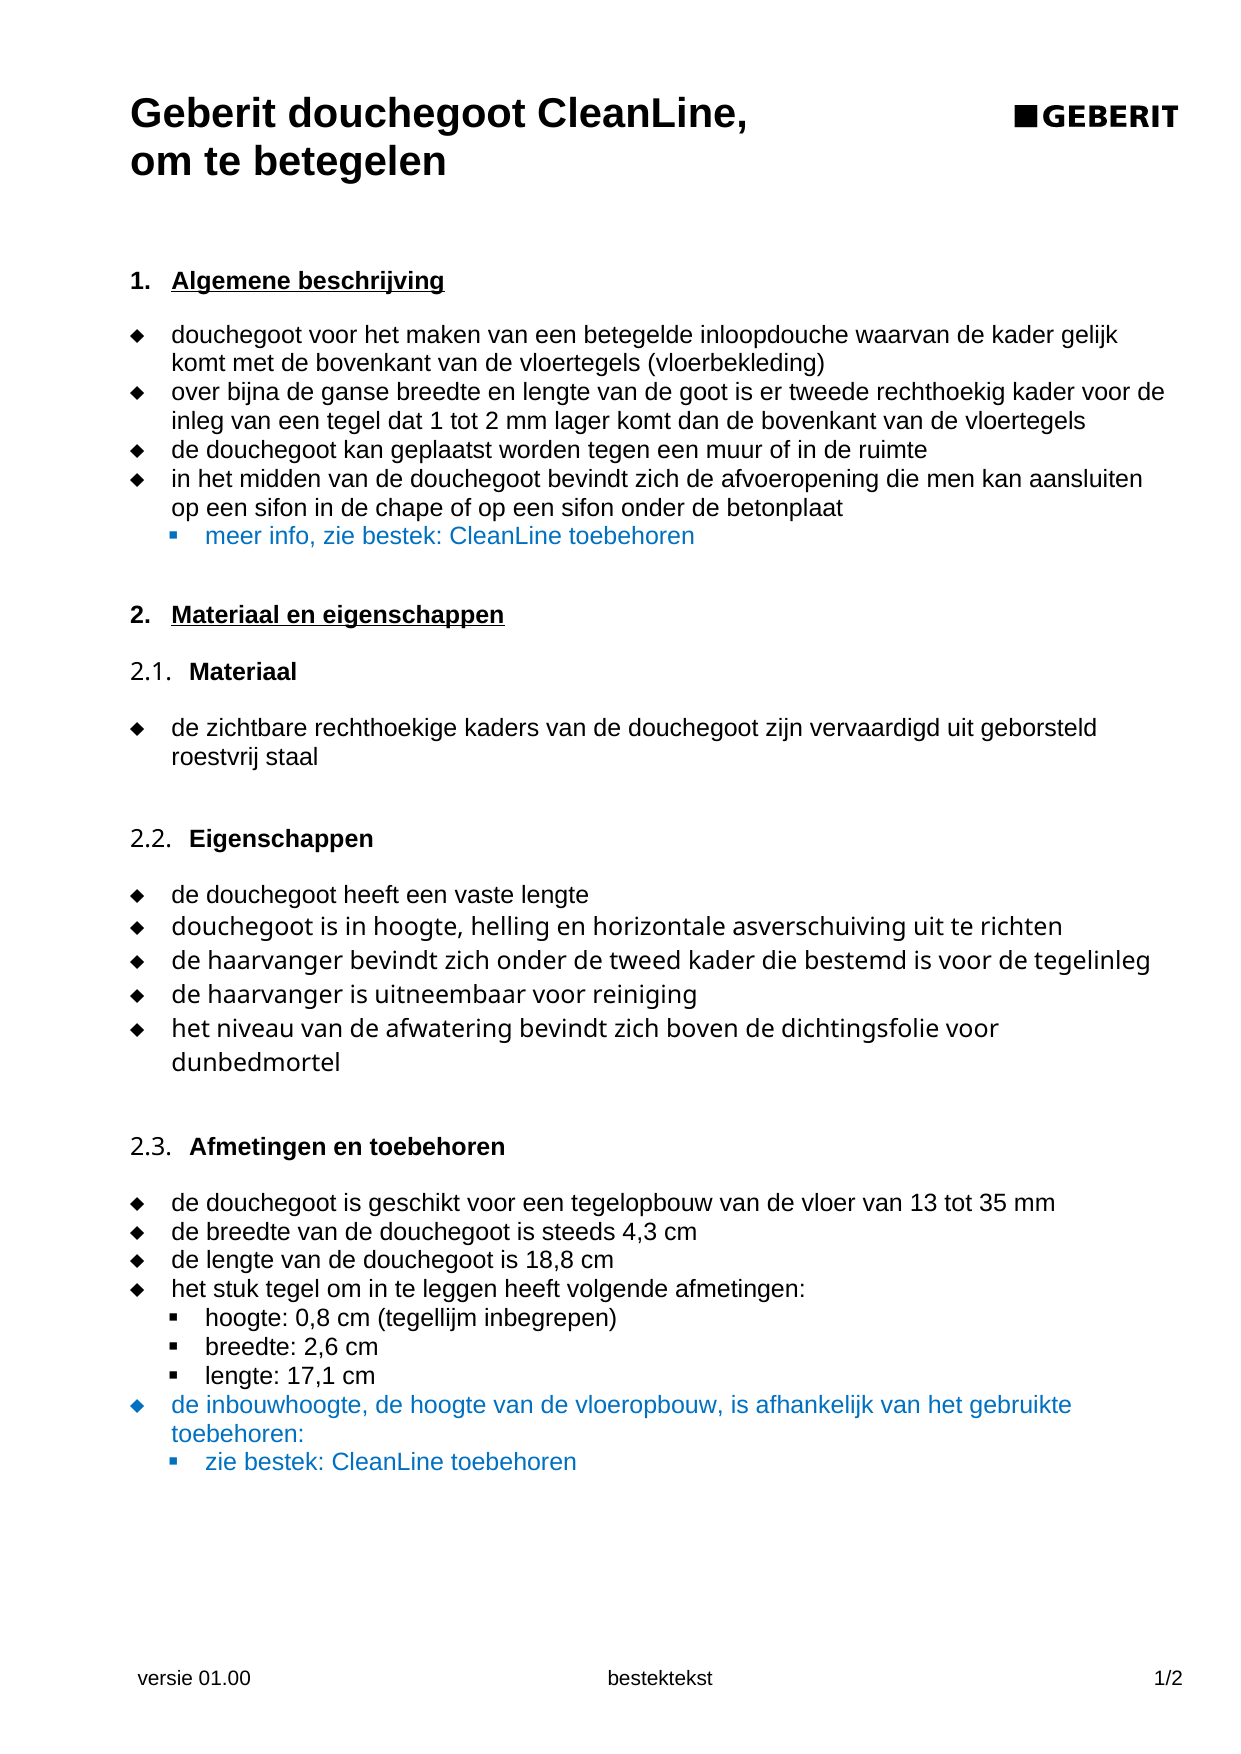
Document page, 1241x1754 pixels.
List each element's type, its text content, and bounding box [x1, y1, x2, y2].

picture [1014, 104, 1179, 128]
subtitle Materiaal en eigenschappen [130, 600, 1175, 629]
text breedte: 2,6 cm [167, 1332, 1175, 1361]
subtitle Materiaal [130, 654, 1175, 688]
text meer info, zie bestek: CleanLine toebehoren [167, 521, 1175, 550]
text zie bestek: CleanLine toebehoren [167, 1447, 1175, 1476]
text de douchegoot heeft een vaste lengte [130, 879, 1175, 908]
text het niveau van de afwatering bevindt zich boven de dichtingsfolie voor dunbedmortel [130, 1011, 1175, 1079]
text de lengte van de douchegoot is 18,8 cm [130, 1246, 1175, 1274]
text de breedte van de douchegoot is steeds 4,3 cm [130, 1217, 1175, 1246]
text de inbouwhoogte, de hoogte van de vloeropbouw, is afhankelijk van het gebruikte toebehoren: [130, 1390, 1175, 1447]
text de douchegoot kan geplaatst worden tegen een muur of in de ruimte [130, 435, 1175, 464]
text hoogte: 0,8 cm (tegellijm inbegrepen) [167, 1303, 1175, 1332]
subtitle Algemene beschrijving [130, 266, 1175, 294]
text de haarvanger bevindt zich onder de tweed kader die bestemd is voor de tegelinleg [130, 942, 1175, 977]
subtitle Eigenschappen [130, 821, 1175, 854]
text in het midden van de douchegoot bevindt zich de afvoeropening die men kan aansluiten op een sifon in de chape of op een sifon onder de betonplaat [130, 464, 1175, 521]
text lengte: 17,1 cm [167, 1361, 1175, 1390]
text douchegoot voor het maken van een betegelde inloopdouche waarvan de kader gelijk komt met de bovenkant van de vloertegels (vloerbekleding) [130, 319, 1175, 377]
text de douchegoot is geschikt voor een tegelopbouw van de vloer van 13 tot 35 mm [130, 1188, 1175, 1217]
text douchegoot is in hoogte, helling en horizontale asverschuiving uit te richten [130, 908, 1175, 942]
text het stuk tegel om in te leggen heeft volgende afmetingen: [130, 1274, 1175, 1303]
text over bijna de ganse breedte en lengte van de goot is er tweede rechthoekig kader voor de inleg van een tegel dat 1 tot 2 mm lager komt dan de bovenkant van de vloertegels [130, 377, 1175, 435]
subtitle Afmetingen en toebehoren [130, 1129, 1175, 1163]
text de zichtbare rechthoekige kaders van de douchegoot zijn vervaardigd uit geborsteld roestvrij staal [130, 713, 1175, 771]
text de haarvanger is uitneembaar voor reiniging [130, 977, 1175, 1011]
